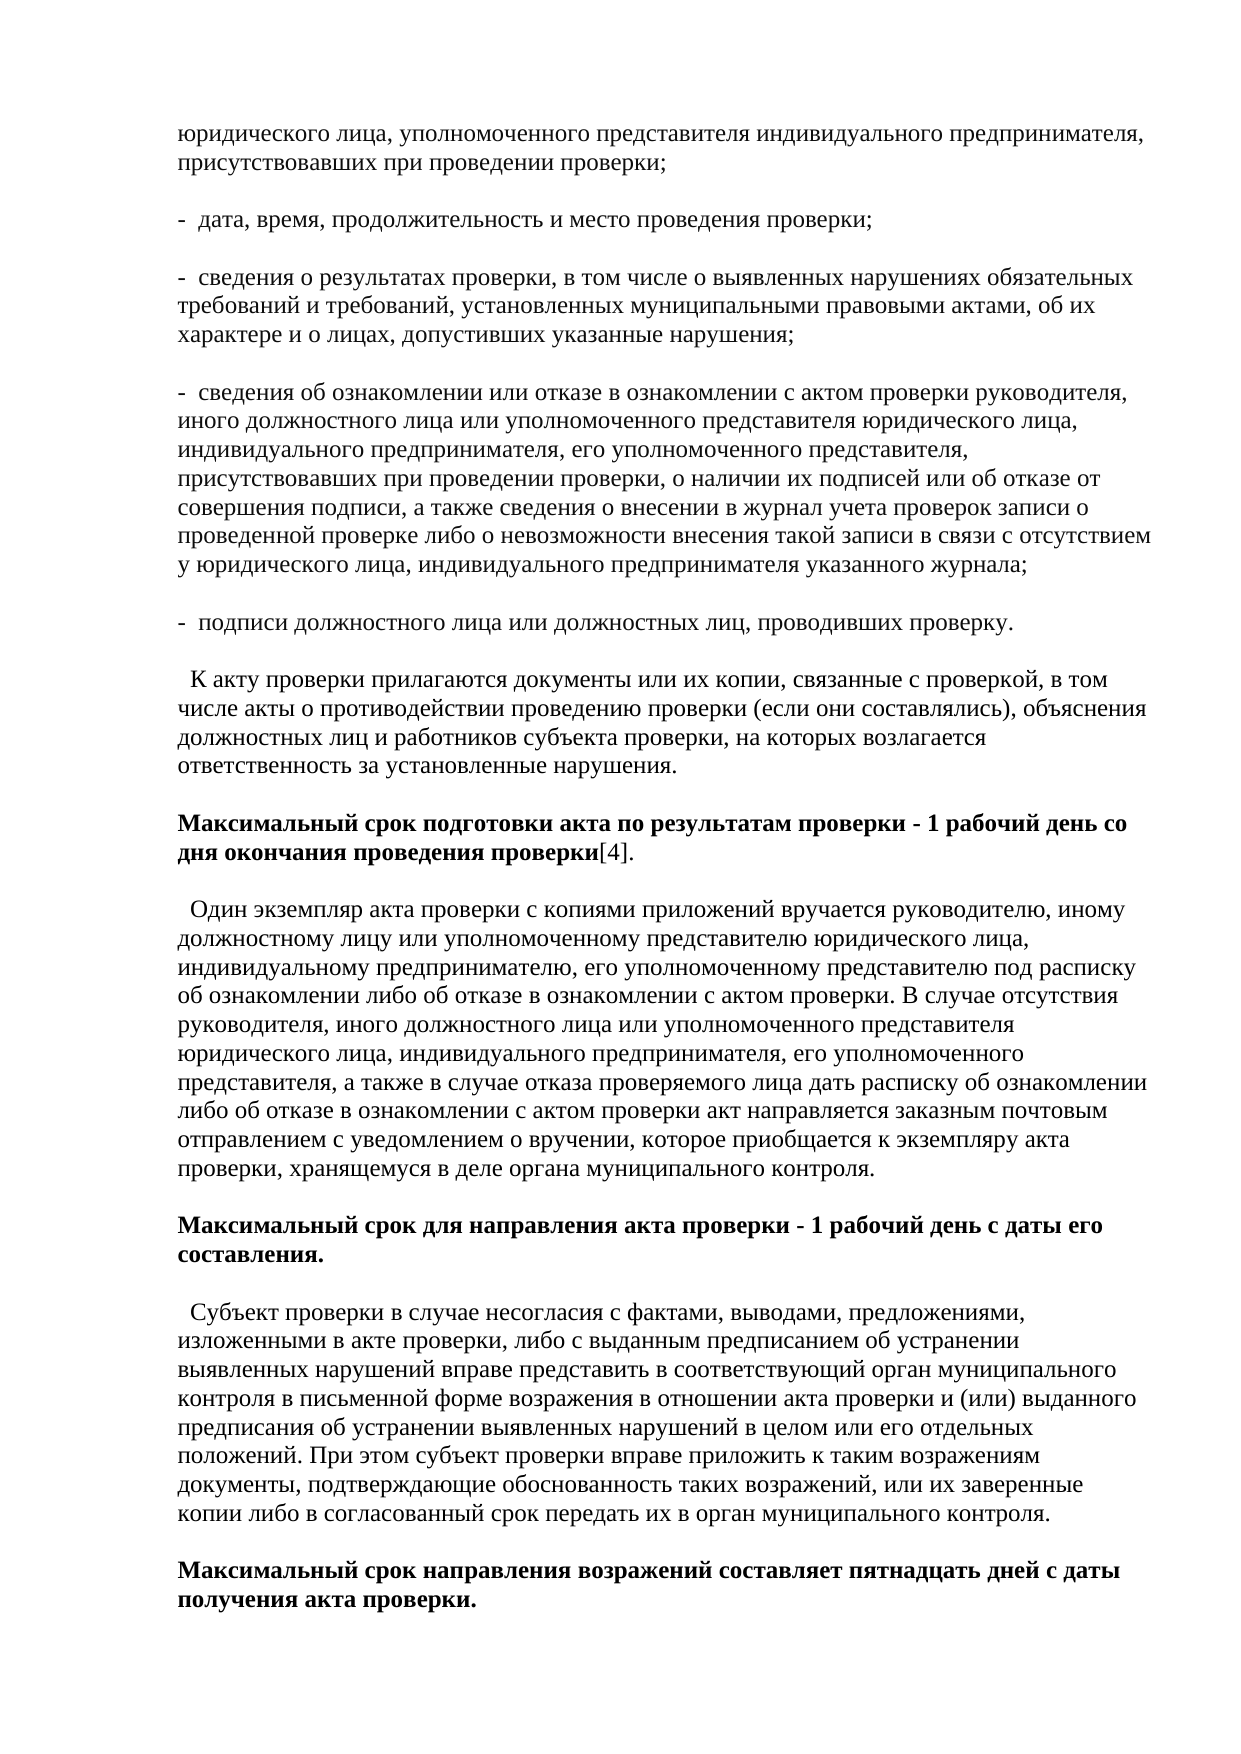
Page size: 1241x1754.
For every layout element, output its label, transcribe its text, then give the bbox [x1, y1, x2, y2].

text Максимальный срок для направления акта проверки - 1 рабочий день с даты его составления. [177, 1211, 1152, 1268]
text Максимальный срок направления возражений составляет пятнадцать дней с даты получения акта проверки. [177, 1556, 1152, 1613]
text Один экземпляр акта проверки с копиями приложений вручается руководителю, иному должностному лицу или уполномоченному представителю юридического лица, индивидуальному предпринимателю, его уполномоченному представителю под расписку об ознакомлении либо об отказе в ознакомлении с актом проверки. В случае отсутствия руководителя, иного должностного лица или уполномоченного представителя юридического лица, индивидуального предпринимателя, его уполномоченного представителя, а также в случае отказа проверяемого лица дать расписку об ознакомлении либо об отказе в ознакомлении с актом проверки акт направляется заказным почтовым отправлением с уведомлением о вручении, которое приобщается к экземпляру акта проверки, хранящемуся в деле органа муниципального контроля. [177, 894, 1152, 1182]
text Максимальный срок подготовки акта по результатам проверки - 1 рабочий день со дня окончания проведения проверки[4]. [177, 808, 1152, 866]
text - дата, время, продолжительность и место проведения проверки; [177, 204, 1152, 233]
text Субъект проверки в случае несогласия с фактами, выводами, предложениями, изложенными в акте проверки, либо с выданным предписанием об устранении выявленных нарушений вправе представить в соответствующий орган муниципального контроля в письменной форме возражения в отношении акта проверки и (или) выданного предписания об устранении выявленных нарушений в целом или его отдельных положений. При этом субъект проверки вправе приложить к таким возражениям документы, подтверждающие обоснованность таких возражений, или их заверенные копии либо в согласованный срок передать их в орган муниципального контроля. [177, 1297, 1152, 1527]
text - сведения о результатах проверки, в том числе о выявленных нарушениях обязательных требований и требований, установленных муниципальными правовыми актами, об их характере и о лицах, допустивших указанные нарушения; [177, 262, 1152, 348]
text - сведения об ознакомлении или отказе в ознакомлении с актом проверки руководителя, иного должностного лица или уполномоченного представителя юридического лица, индивидуального предпринимателя, его уполномоченного представителя, присутствовавших при проведении проверки, о наличии их подписей или об отказе от совершения подписи, а также сведения о внесении в журнал учета проверок записи о проведенной проверке либо о невозможности внесения такой записи в связи с отсутствием у юридического лица, индивидуального предпринимателя указанного журнала; [177, 377, 1152, 578]
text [177, 118, 1152, 176]
text К акту проверки прилагаются документы или их копии, связанные с проверкой, в том числе акты о противодействии проведению проверки (если они составлялись), объяснения должностных лиц и работников субъекта проверки, на которых возлагается ответственность за установленные нарушения. [177, 664, 1152, 779]
text - подписи должностного лица или должностных лиц, проводивших проверку. [177, 607, 1152, 636]
